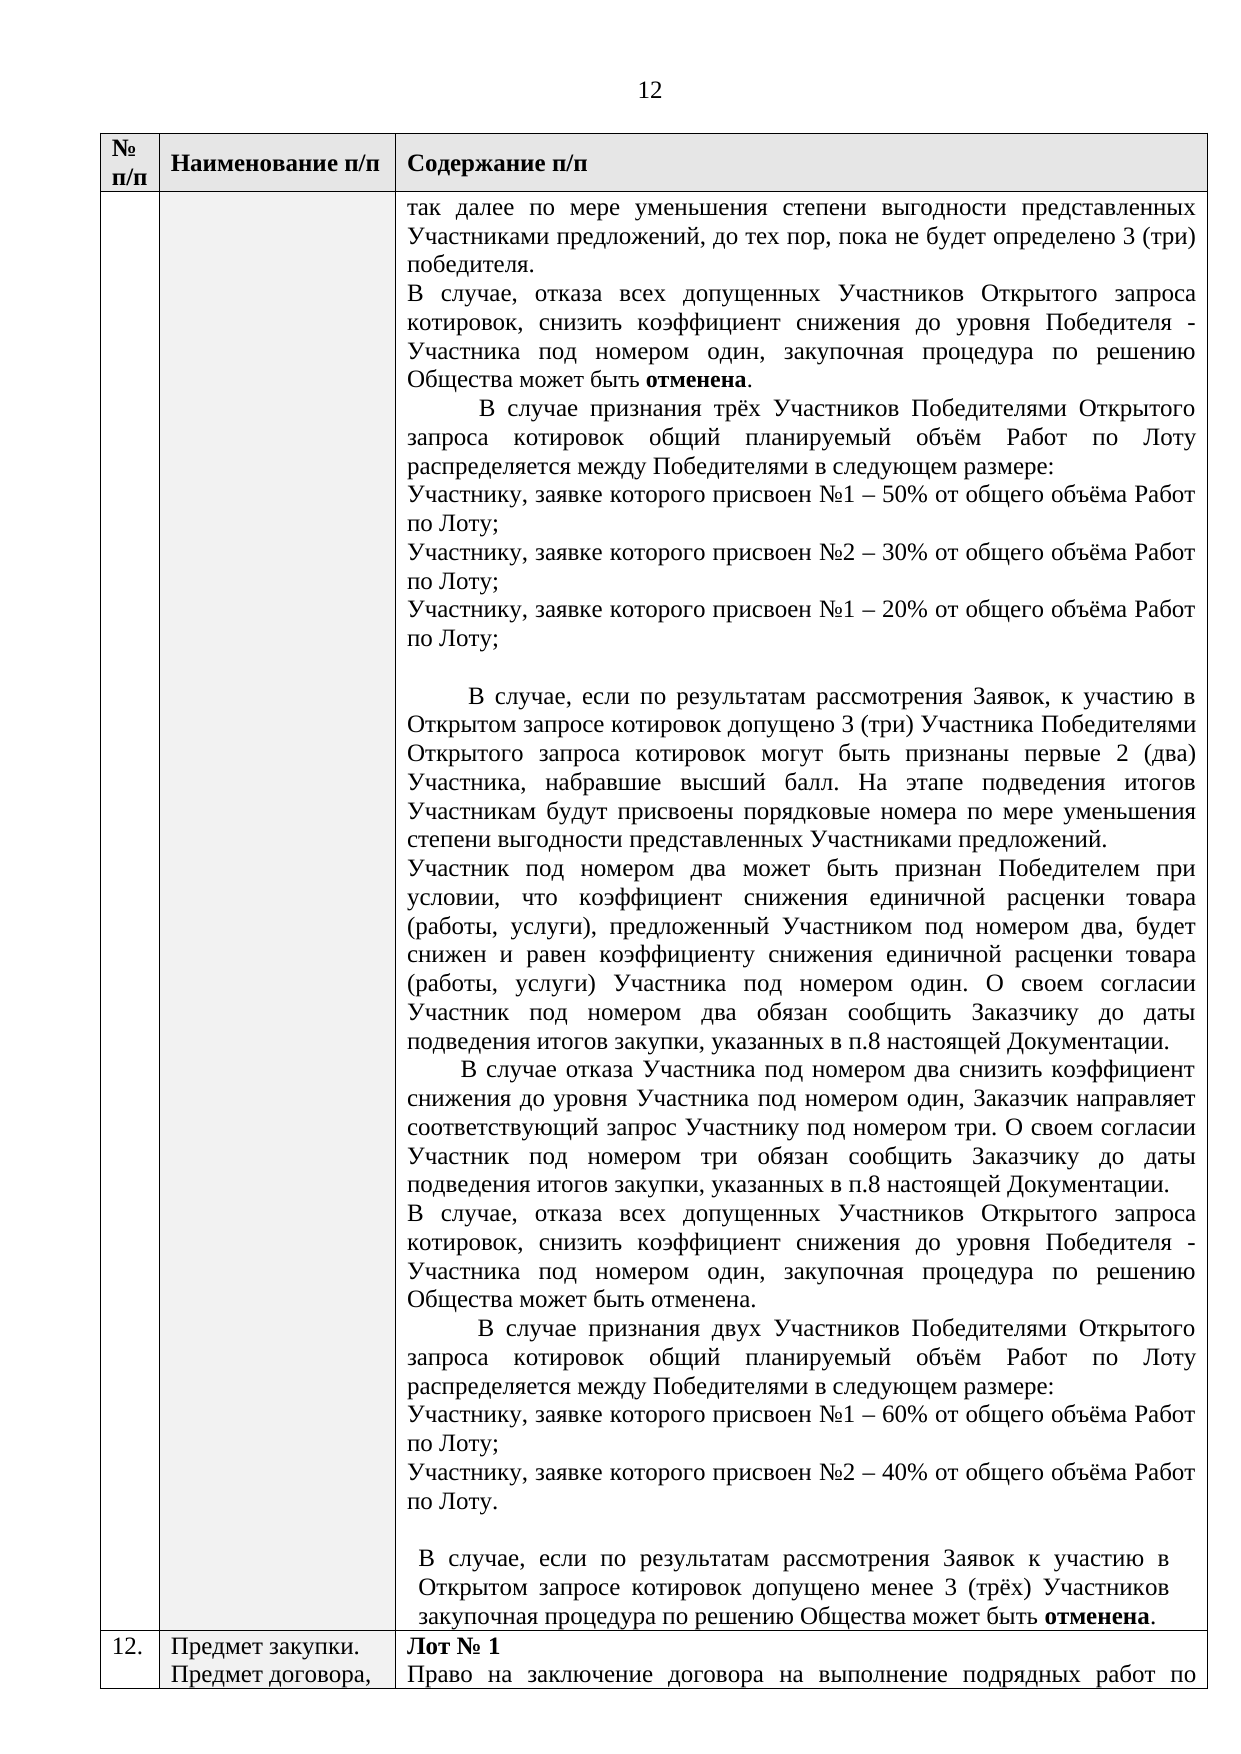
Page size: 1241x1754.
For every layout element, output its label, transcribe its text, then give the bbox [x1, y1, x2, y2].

table_header Содержание п/п [396, 134, 1207, 191]
table_header Наименование п/п [160, 134, 395, 191]
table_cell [396, 1631, 1207, 1688]
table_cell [396, 192, 1207, 1630]
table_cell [160, 1631, 395, 1688]
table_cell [160, 192, 395, 1630]
table_cell [101, 1631, 159, 1688]
table_header № п/п [101, 134, 159, 191]
table_cell [101, 192, 159, 1630]
